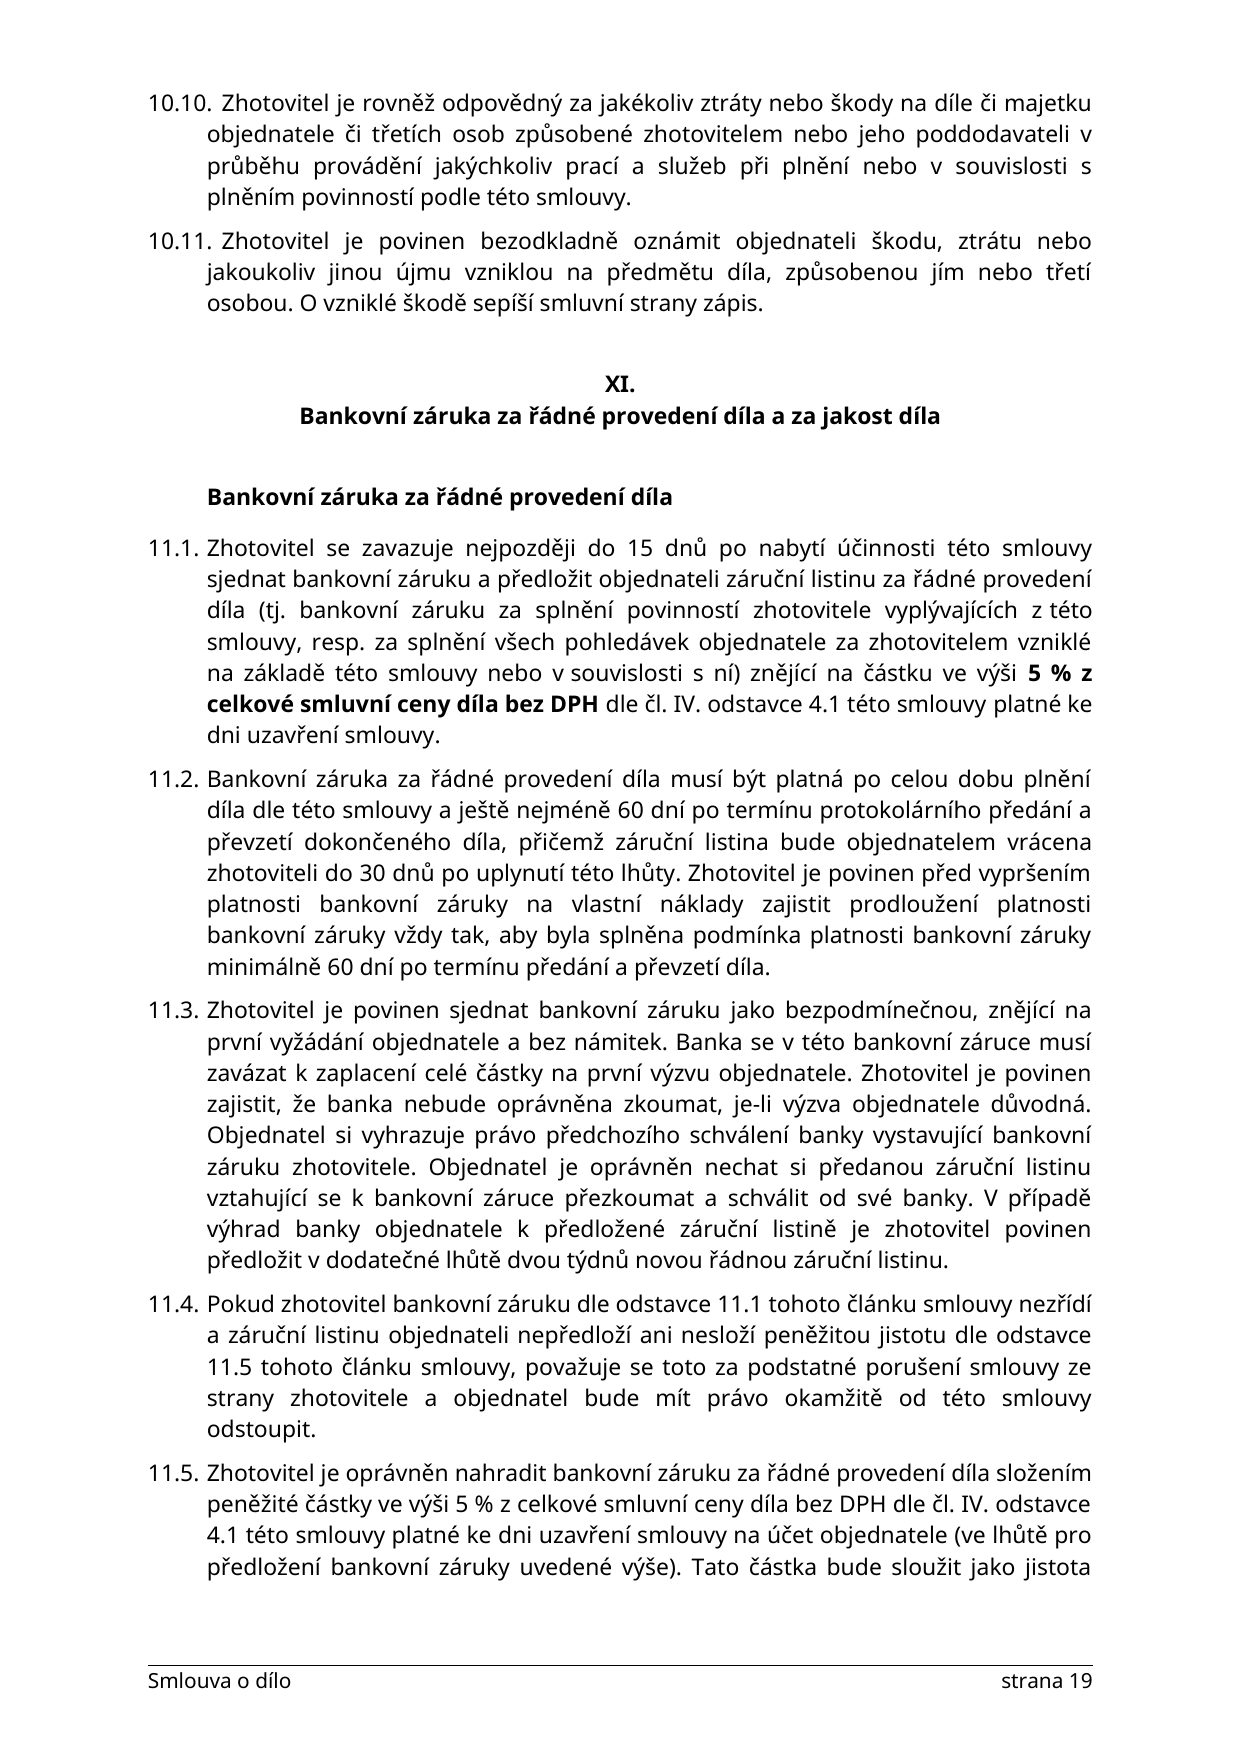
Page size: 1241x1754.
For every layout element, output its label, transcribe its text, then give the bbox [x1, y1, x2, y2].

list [148, 1457, 1093, 1582]
text Bankovní záruka za řádné provedení díla [207, 481, 1093, 512]
list Zhotovitel je povinen sjednat bankovní záruku jako bezpodmínečnou, znějící na první vyžádání objednatele a bez námitek. Banka se v této bankovní záruce musí zavázat k zaplacení celé částky na první výzvu objednatele. Zhotovitel je povinen zajistit, že banka nebude oprávněna zkoumat, je-li výzva objednatele důvodná. Objednatel si vyhrazuje právo předchozího schválení banky vystavující bankovní záruku zhotovitele. Objednatel je oprávněn nechat si předanou záruční listinu vztahující se k bankovní záruce přezkoumat a schválit od své banky. V případě výhrad banky objednatele k předložené záruční listině je zhotovitel povinen předložit v dodatečné lhůtě dvou týdnů novou řádnou záruční listinu. [148, 994, 1093, 1275]
text XI. [148, 368, 1093, 399]
text Bankovní záruka za řádné provedení díla a za jakost díla [148, 399, 1093, 431]
list Zhotovitel se zavazuje nejpozději do 15 dnů po nabytí účinnosti této smlouvy sjednat bankovní záruku a předložit objednateli záruční listinu za řádné provedení díla (tj. bankovní záruku za splnění povinností zhotovitele vyplývajících z této smlouvy, resp. za splnění všech pohledávek objednatele za zhotovitelem vzniklé na základě této smlouvy nebo v souvislosti s ní) znějící na částku ve výši 5 % z celkové smluvní ceny díla bez DPH dle čl. IV. odstavce 4.1 této smlouvy platné ke dni uzavření smlouvy. [148, 532, 1093, 750]
list Pokud zhotovitel bankovní záruku dle odstavce 11.1 tohoto článku smlouvy nezřídí a záruční listinu objednateli nepředloží ani nesloží peněžitou jistotu dle odstavce 11.5 tohoto článku smlouvy, považuje se toto za podstatné porušení smlouvy ze strany zhotovitele a objednatel bude mít právo okamžitě od této smlouvy odstoupit. [148, 1288, 1093, 1444]
list Zhotovitel je rovněž odpovědný za jakékoliv ztráty nebo škody na díle či majetku objednatele či třetích osob způsobené zhotovitelem nebo jeho poddodavateli v průběhu provádění jakýchkoliv prací a služeb při plnění nebo v souvislosti s plněním povinností podle této smlouvy. [148, 87, 1093, 212]
list Bankovní záruka za řádné provedení díla musí být platná po celou dobu plnění díla dle této smlouvy a ještě nejméně 60 dní po termínu protokolárního předání a převzetí dokončeného díla, přičemž záruční listina bude objednatelem vrácena zhotoviteli do 30 dnů po uplynutí této lhůty. Zhotovitel je povinen před vypršením platnosti bankovní záruky na vlastní náklady zajistit prodloužení platnosti bankovní záruky vždy tak, aby byla splněna podmínka platnosti bankovní záruky minimálně 60 dní po termínu předání a převzetí díla. [148, 763, 1093, 982]
list Zhotovitel je povinen bezodkladně oznámit objednateli škodu, ztrátu nebo jakoukoliv jinou újmu vzniklou na předmětu díla, způsobenou jím nebo třetí osobou. O vzniklé škodě sepíší smluvní strany zápis. [148, 224, 1093, 318]
